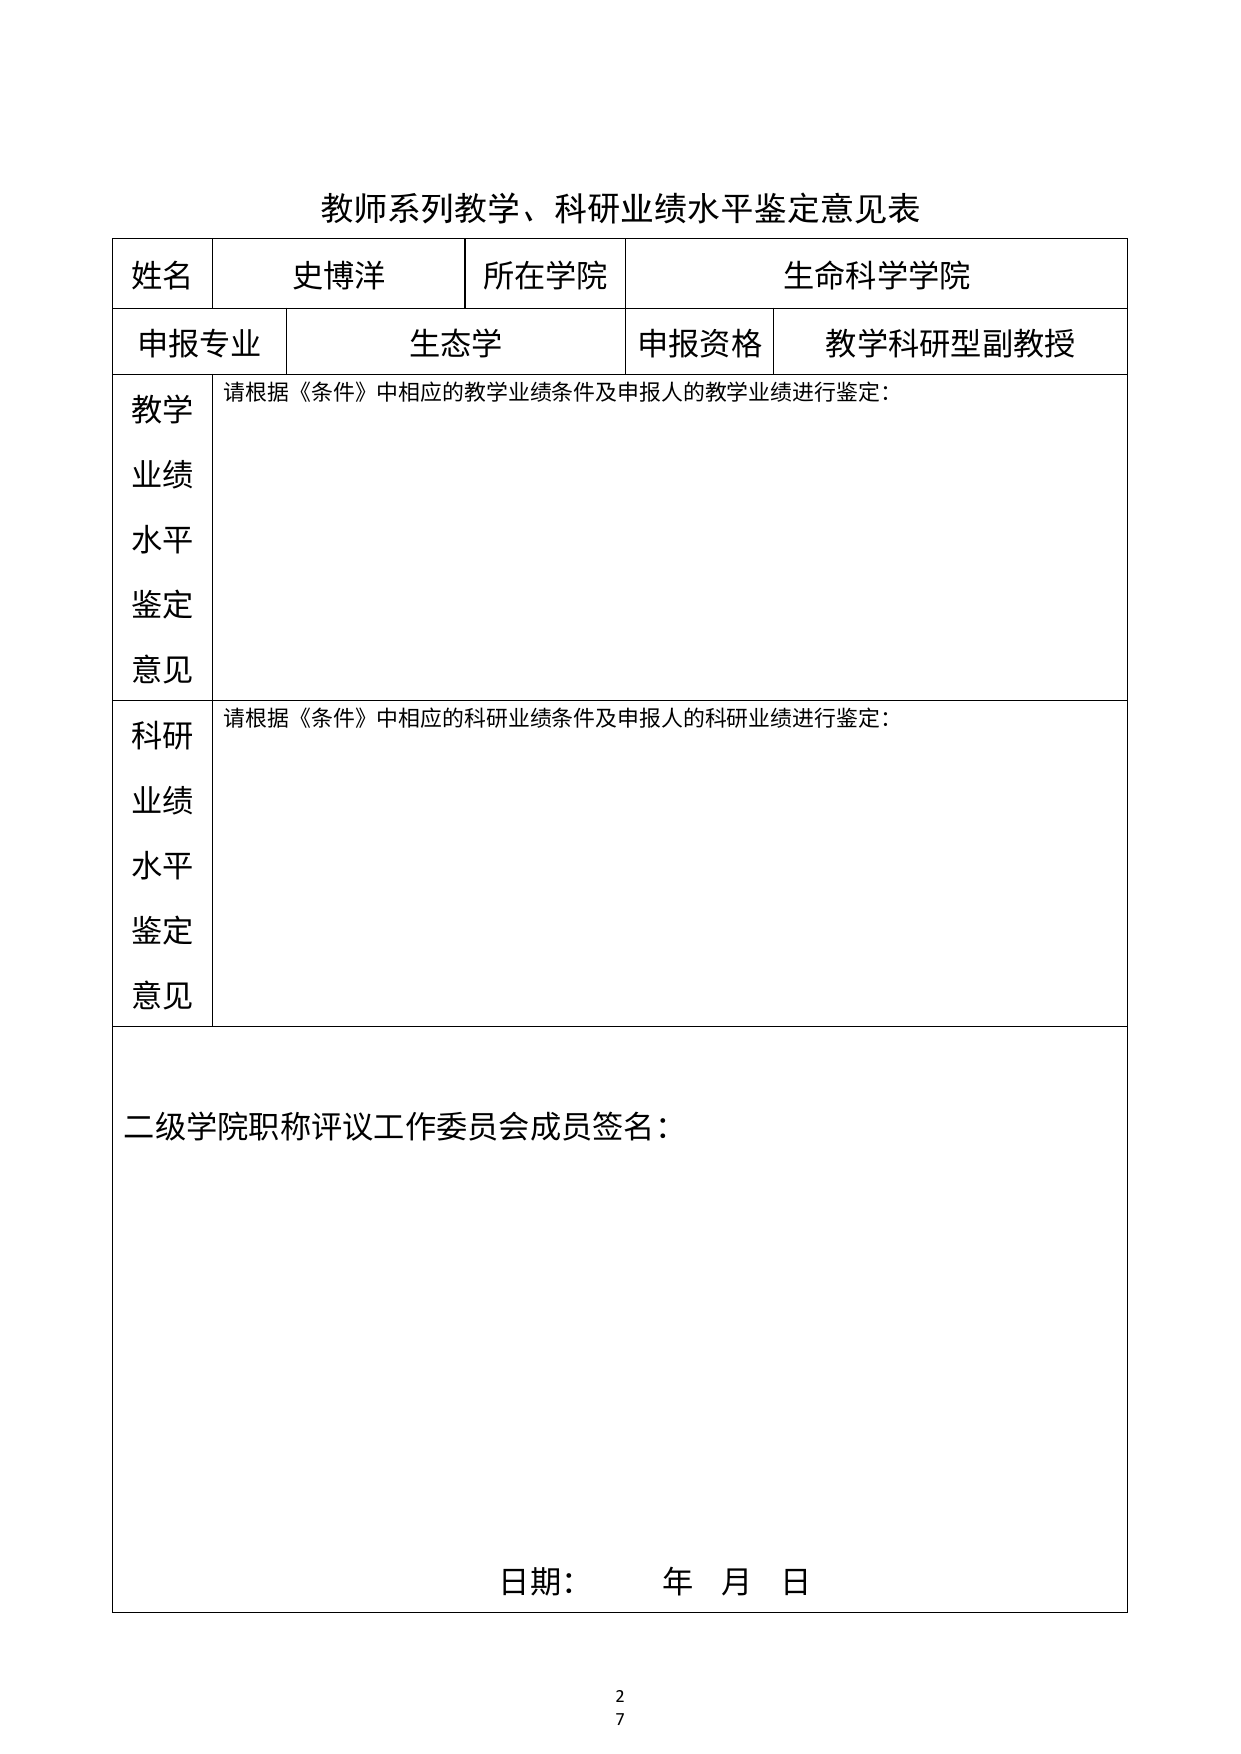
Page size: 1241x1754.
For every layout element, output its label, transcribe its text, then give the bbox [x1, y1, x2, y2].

table_header 史博洋 [213, 239, 464, 308]
table_cell 教学业绩水平鉴定意见 [113, 375, 212, 700]
table_cell 生态学 [287, 309, 625, 374]
table_header 生命科学学院 [626, 239, 1127, 308]
table_cell 请根据《条件》中相应的教学业绩条件及申报人的教学业绩进行鉴定： [213, 375, 1127, 700]
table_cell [113, 1027, 1127, 1612]
table_cell 申报资格 [626, 309, 773, 374]
table_cell 请根据《条件》中相应的科研业绩条件及申报人的科研业绩进行鉴定： [213, 701, 1127, 1026]
table_header 姓名 [113, 239, 212, 308]
table_cell 教学科研型副教授 [774, 309, 1127, 374]
table_cell 申报专业 [113, 309, 286, 374]
text 教师系列教学、科研业绩水平鉴定意见表 [118, 173, 1122, 238]
table_header 所在学院 [466, 239, 625, 308]
table_cell 科研业绩水平鉴定意见 [113, 701, 212, 1026]
